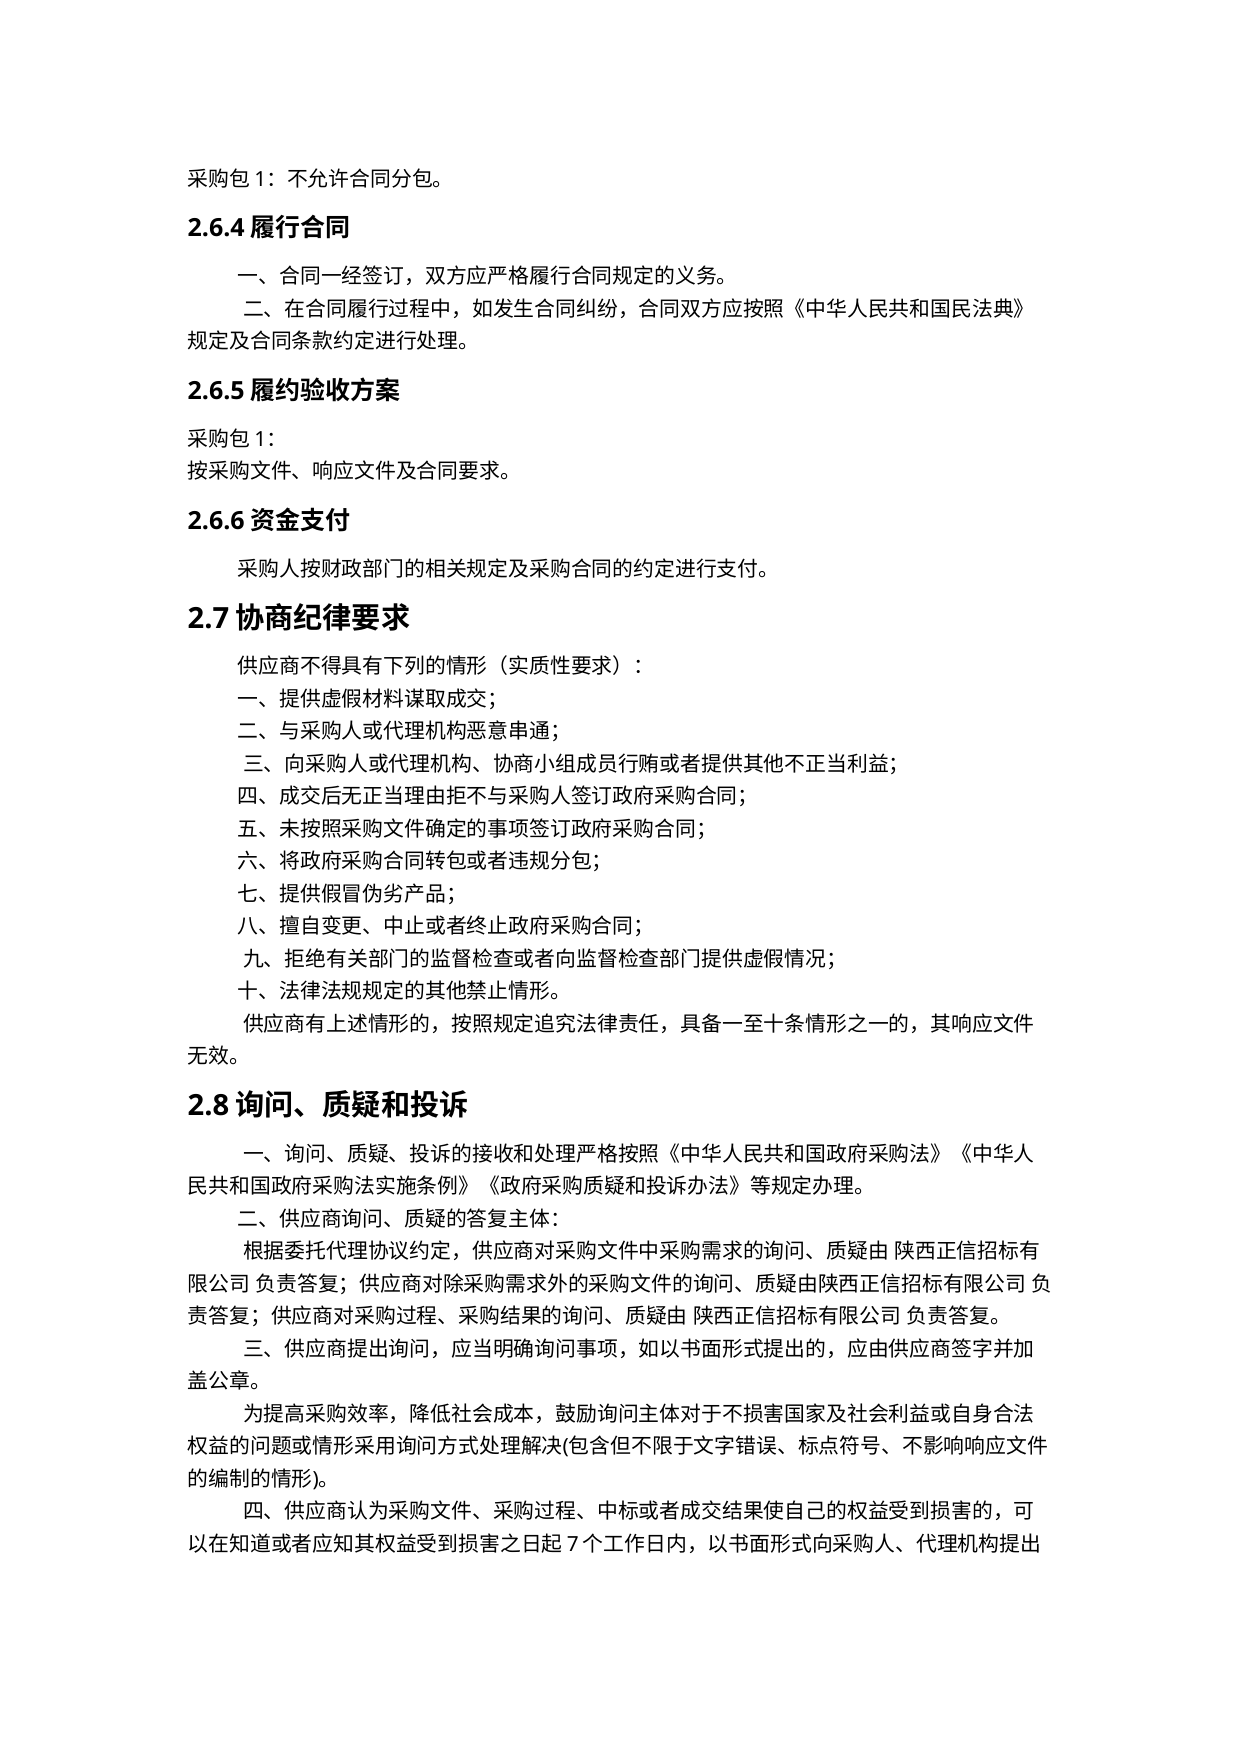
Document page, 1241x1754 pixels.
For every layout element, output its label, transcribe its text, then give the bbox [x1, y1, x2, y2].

text 一、合同一经签订，双方应严格履行合同规定的义务。 [187, 259, 1053, 292]
text 2.6.5履约验收方案 [187, 357, 1053, 422]
text 八、擅自变更、中止或者终止政府采购合同； [187, 909, 1053, 942]
text 三、向采购人或代理机构、协商小组成员行贿或者提供其他不正当利益； [187, 747, 1053, 779]
text 采购人按财政部门的相关规定及采购合同的约定进行支付。 [187, 552, 1053, 584]
text 一、询问、质疑、投诉的接收和处理严格按照《中华人民共和国政府采购法》《中华人民共和国政府采购法实施条例》《政府采购质疑和投诉办法》等规定办理。 [187, 1137, 1053, 1202]
text 为提高采购效率，降低社会成本，鼓励询问主体对于不损害国家及社会利益或自身合法权益的问题或情形采用询问方式处理解决(包含但不限于文字错误、标点符号、不影响响应文件的编制的情形)。 [187, 1397, 1053, 1494]
text 十、法律法规规定的其他禁止情形。 [187, 974, 1053, 1007]
text 三、供应商提出询问，应当明确询问事项，如以书面形式提出的，应由供应商签字并加盖公章。 [187, 1332, 1053, 1397]
text 一、提供虚假材料谋取成交； [187, 682, 1053, 714]
text 2.7协商纪律要求 [187, 584, 1053, 649]
text 二、供应商询问、质疑的答复主体： [187, 1202, 1053, 1234]
text 按采购文件、响应文件及合同要求。 [187, 454, 1053, 487]
text 九、拒绝有关部门的监督检查或者向监督检查部门提供虚假情况； [187, 942, 1053, 974]
text 四、成交后无正当理由拒不与采购人签订政府采购合同； [187, 779, 1053, 812]
text 二、在合同履行过程中，如发生合同纠纷，合同双方应按照《中华人民共和国民法典》规定及合同条款约定进行处理。 [187, 292, 1053, 357]
text 2.6.6资金支付 [187, 487, 1053, 552]
text 2.8询问、质疑和投诉 [187, 1072, 1053, 1137]
text 供应商有上述情形的，按照规定追究法律责任，具备一至十条情形之一的，其响应文件无效。 [187, 1007, 1053, 1072]
text 七、提供假冒伪劣产品； [187, 877, 1053, 909]
text 五、未按照采购文件确定的事项签订政府采购合同； [187, 812, 1053, 844]
text 采购包1： [187, 422, 1053, 454]
text 2.6.4履行合同 [187, 194, 1053, 259]
text 二、与采购人或代理机构恶意串通； [187, 714, 1053, 747]
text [187, 1494, 1053, 1559]
text 采购包1：不允许合同分包。 [187, 162, 1053, 194]
text 根据委托代理协议约定，供应商对采购文件中采购需求的询问、质疑由 陕西正信招标有限公司 负责答复；供应商对除采购需求外的采购文件的询问、质疑由陕西正信招标有限公司 负责答复；供应商对采购过程、采购结果的询问、质疑由 陕西正信招标有限公司 负责答复。 [187, 1234, 1053, 1332]
text 六、将政府采购合同转包或者违规分包； [187, 844, 1053, 877]
text 供应商不得具有下列的情形（实质性要求）： [187, 649, 1053, 682]
